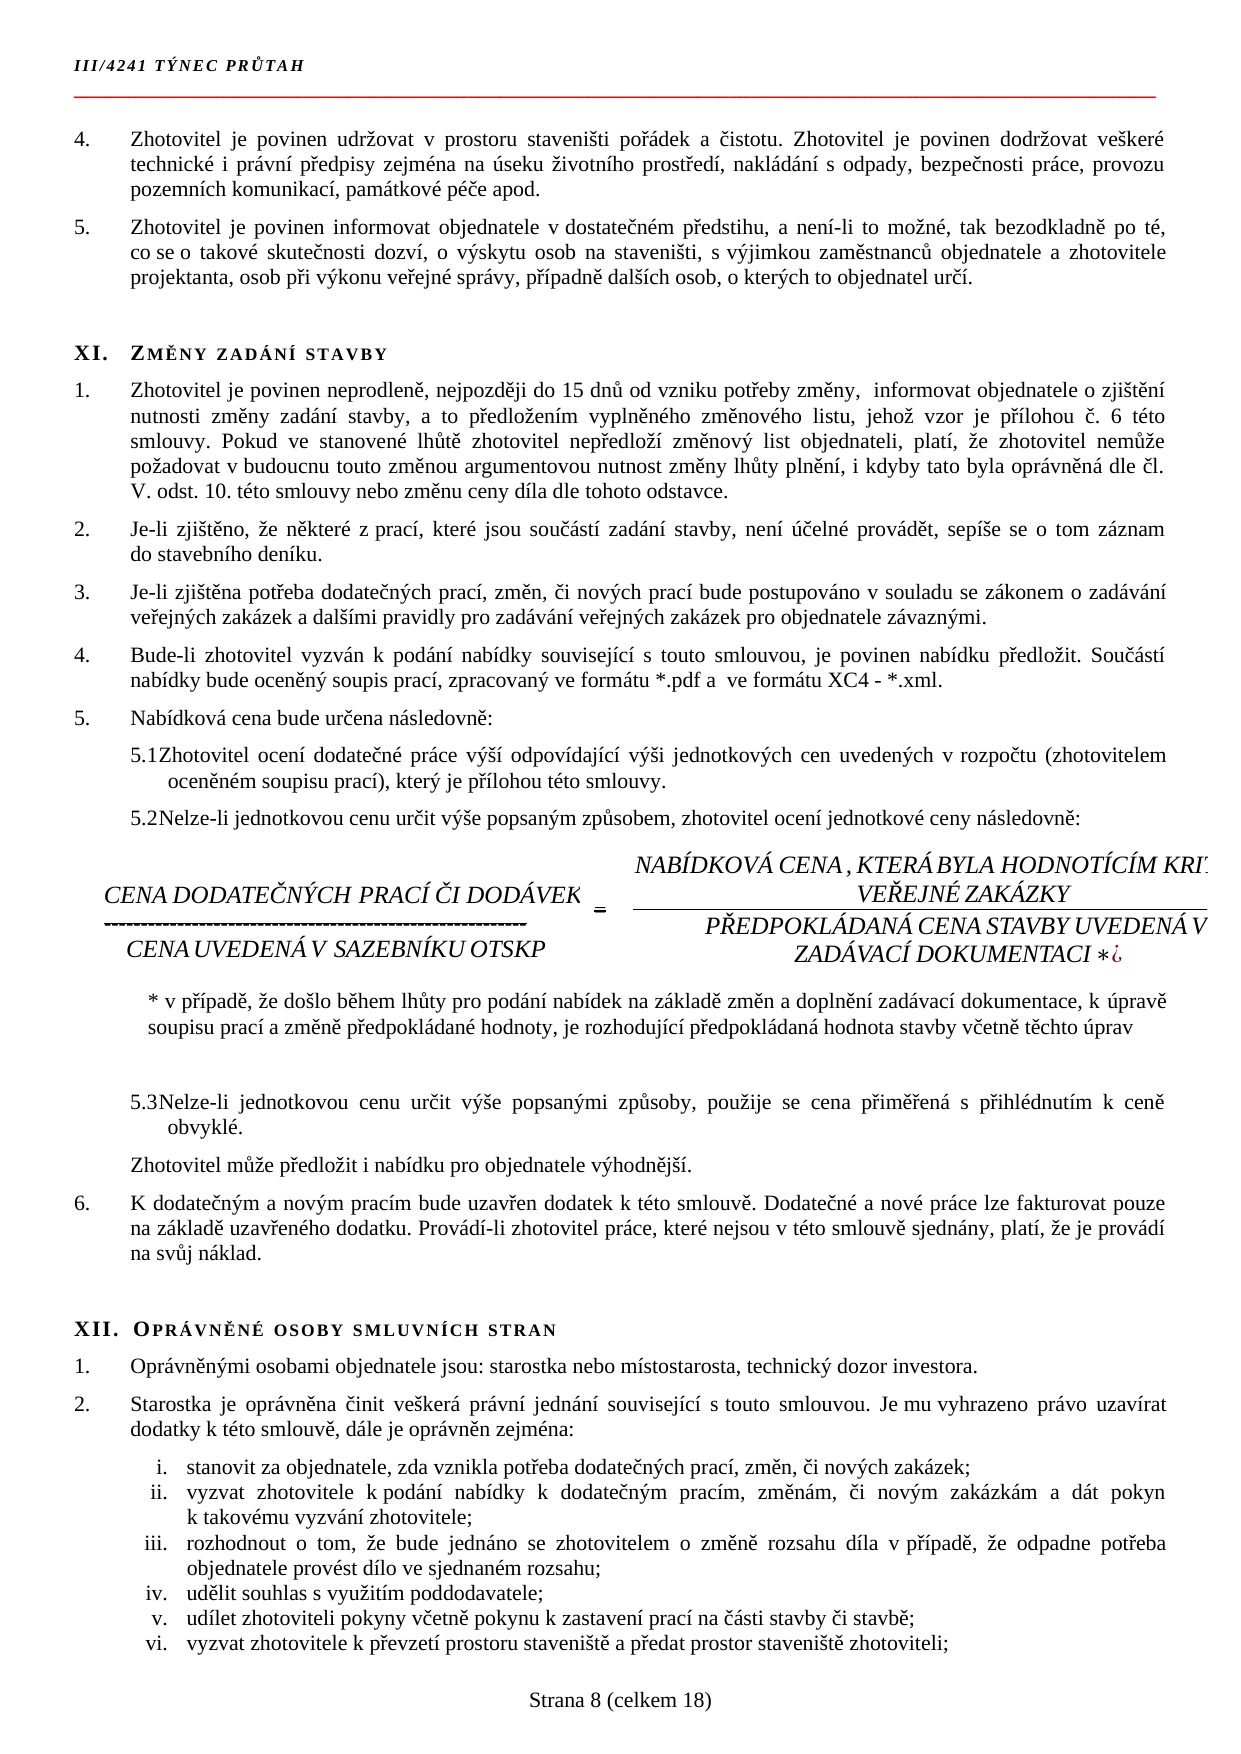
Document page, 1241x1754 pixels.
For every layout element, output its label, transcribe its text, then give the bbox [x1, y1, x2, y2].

list Změny zadání stavby [74, 340, 1167, 365]
list Starostka je oprávněna činit veškerá právní jednání související s touto smlouvou. Je mu vyhrazeno právo uzavírat dodatky k této smlouvě, dále je oprávněn zejména: [74, 1391, 1167, 1441]
list Nabídková cena bude určena následovně: [74, 705, 1167, 730]
list stanovit za objednatele, zda vznikla potřeba dodatečných prací, změn, či nových zakázek; [168, 1454, 1167, 1479]
list Nelze-li jednotkovou cenu určit výše popsanými způsoby, použije se cena přiměřená s přihlédnutím k ceně obvyklé. [130, 1089, 1167, 1139]
list rozhodnout o tom, že bude jednáno se zhotovitelem o změně rozsahu díla v případě, že odpadne potřeba objednatele provést dílo ve sjednaném rozsahu; [168, 1529, 1167, 1580]
list Zhotovitel je povinen informovat objednatele v dostatečném předstihu, a není-li to možné, tak bezodkladně po té, co se o takové skutečnosti dozví, o výskytu osob na staveništi, s výjimkou zaměstnanců objednatele a zhotovitele projektanta, osob při výkonu veřejné správy, případně dalších osob, o kterých to objednatel určí. [74, 214, 1167, 289]
list Nelze-li jednotkovou cenu určit výše popsaným způsobem, zhotovitel ocení jednotkové ceny následovně: [130, 805, 1167, 831]
list Oprávněnými osobami objednatele jsou: starostka nebo místostarosta, technický dozor investora. [74, 1353, 1167, 1378]
list Oprávněné osoby smluvních stran [74, 1316, 1167, 1341]
list vyzvat zhotovitele k podání nabídky k dodatečným pracím, změnám, či novým zakázkám a dát pokyn k takovému vyzvání zhotovitele; [168, 1479, 1167, 1529]
text * v případě, že došlo během lhůty pro podání nabídek na základě změn a doplnění zadávací dokumentace, k úpravě soupisu prací a změně předpokládané hodnoty, je rozhodující předpokládaná hodnota stavby včetně těchto úprav [148, 988, 1167, 1039]
list vyzvat zhotovitele k převzetí prostoru staveniště a předat prostor staveniště zhotoviteli; [168, 1630, 1167, 1656]
list udílet zhotoviteli pokyny včetně pokynu k zastavení prací na části stavby či stavbě; [168, 1605, 1167, 1630]
list Je-li zjištěna potřeba dodatečných prací, změn, či nových prací bude postupováno v souladu se zákonem o zadávání veřejných zakázek a dalšími pravidly pro zadávání veřejných zakázek pro objednatele závaznými. [74, 579, 1167, 629]
table_header [620, 843, 1207, 976]
text Zhotovitel může předložit i nabídku pro objednatele výhodnější. [74, 1152, 1167, 1177]
list Zhotovitel je povinen udržovat v prostoru staveništi pořádek a čistotu. Zhotovitel je povinen dodržovat veškeré technické i právní předpisy zejména na úseku životního prostředí, nakládání s odpady, bezpečnosti práce, provozu pozemních komunikací, památkové péče apod. [74, 126, 1167, 201]
list Zhotovitel ocení dodatečné práce výší odpovídající výši jednotkových cen uvedených v rozpočtu (zhotovitelem oceněném soupisu prací), který je přílohou této smlouvy. [130, 742, 1167, 793]
list Bude-li zhotovitel vyzván k podání nabídky související s touto smlouvou, je povinen nabídku předložit. Součástí nabídky bude oceněný soupis prací, zpracovaný ve formátu *.pdf a ve formátu XC4 - *.xml. [74, 642, 1167, 692]
table_header = [580, 843, 620, 976]
list udělit souhlas s využitím poddodavatele; [168, 1580, 1167, 1605]
list Je-li zjištěno, že některé z prací, které jsou součástí zadání stavby, není účelné provádět, sepíše se o tom záznam do stavebního deníku. [74, 516, 1167, 566]
table_header ---------------------------------------------------------- [93, 843, 580, 976]
list Zhotovitel je povinen neprodleně, nejpozději do 15 dnů od vzniku potřeby změny, informovat objednatele o zjištění nutnosti změny zadání stavby, a to předložením vyplněného změnového listu, jehož vzor je přílohou č. 6 této smlouvy. Pokud ve stanovené lhůtě zhotovitel nepředloží změnový list objednateli, platí, že zhotovitel nemůže požadovat v budoucnu touto změnou argumentovou nutnost změny lhůty plnění, i kdyby tato byla oprávněná dle čl. V. odst. 10. této smlouvy nebo změnu ceny díla dle tohoto odstavce. [74, 377, 1167, 503]
list K dodatečným a novým pracím bude uzavřen dodatek k této smlouvě. Dodatečné a nové práce lze fakturovat pouze na základě uzavřeného dodatku. Provádí-li zhotovitel práce, které nejsou v této smlouvě sjednány, platí, že je provádí na svůj náklad. [74, 1190, 1167, 1265]
